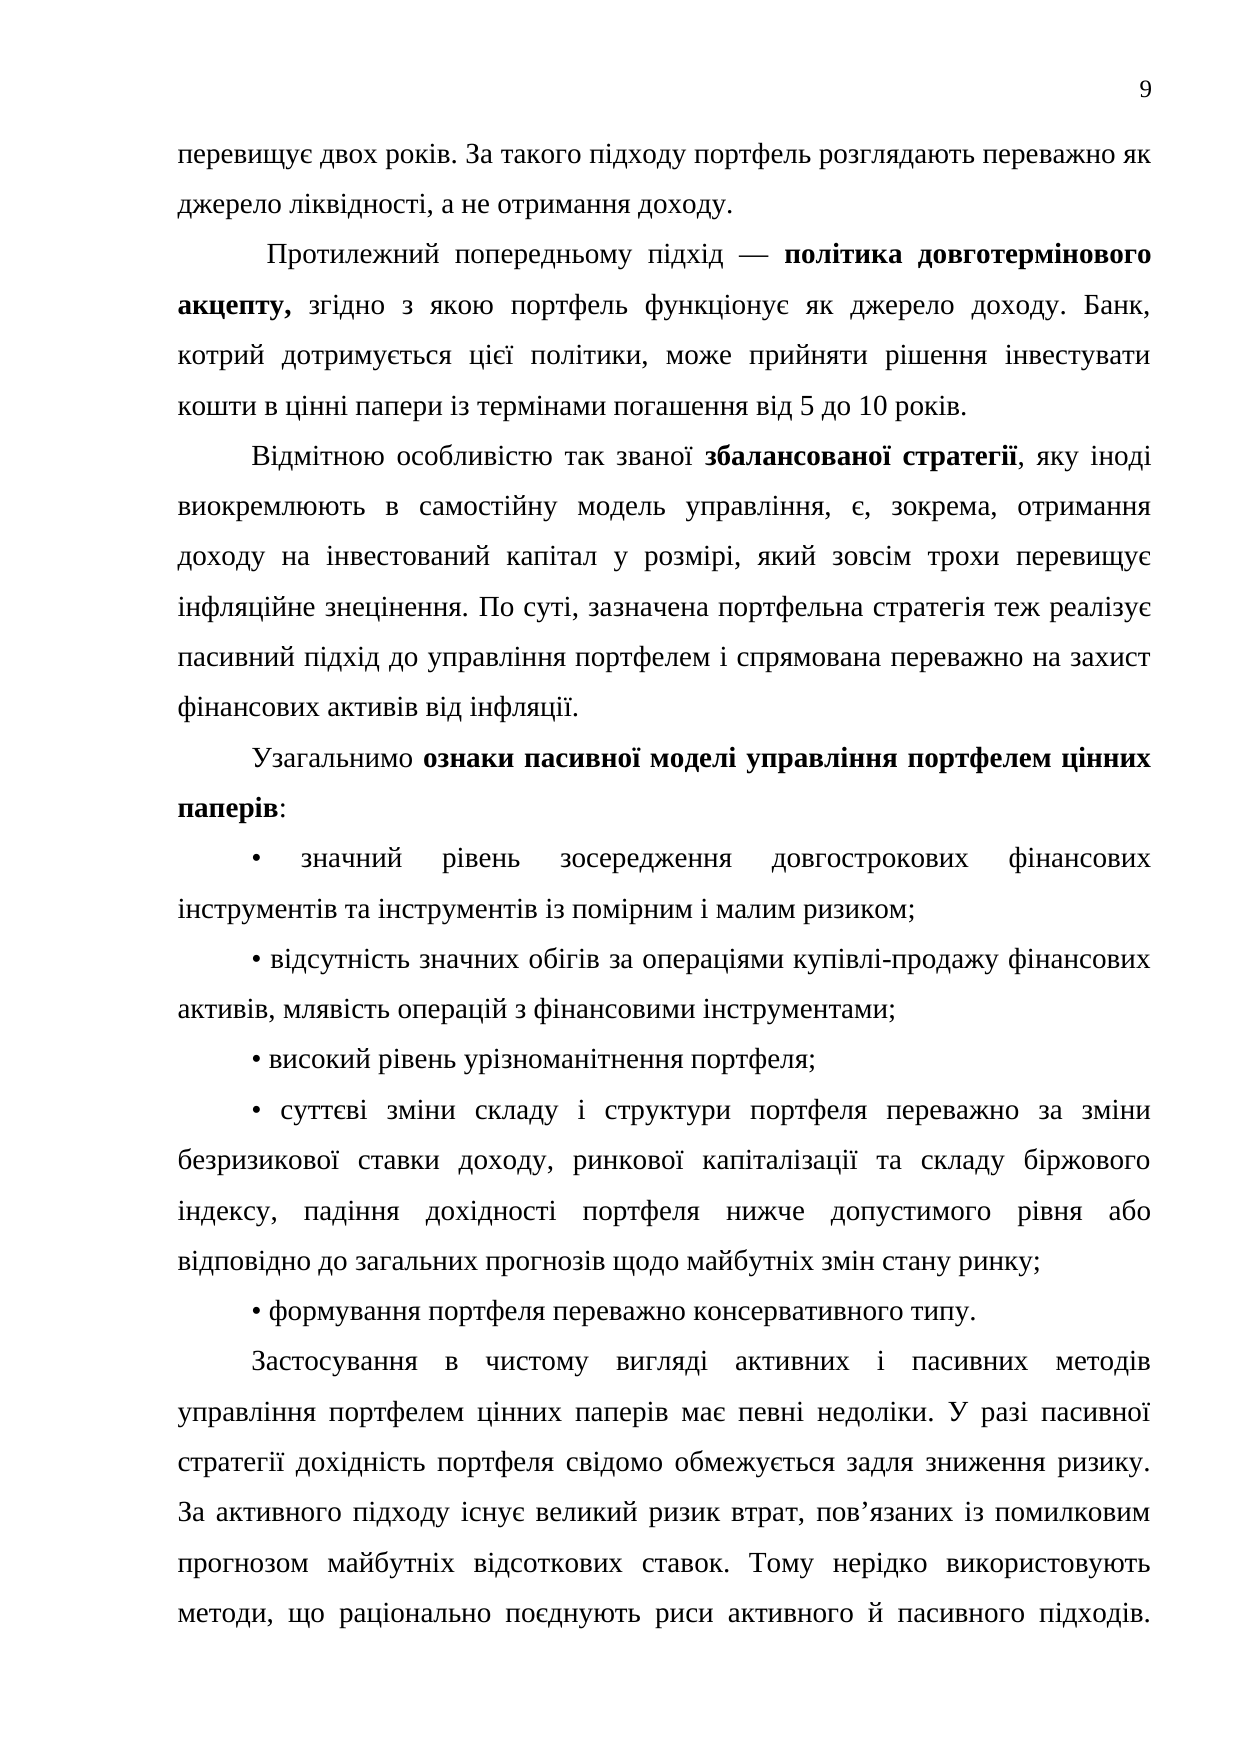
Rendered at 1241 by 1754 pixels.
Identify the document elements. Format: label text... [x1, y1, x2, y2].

text Відмітною особливістю так званої збалансованої стратегії, яку іноді виокремлюють в самостійну модель управління, є, зокрема, отримання доходу на інвестований капітал у розмірі, який зовсім трохи перевищує інфляційне знецінення. По суті, зазначена портфельна стратегія теж реалізує пасивний підхід до управління портфелем і спрямована переважно на захист фінансових активів від інфляції. [177, 438, 1152, 723]
text • високий рівень урізноманітнення портфеля; [177, 1042, 1152, 1075]
text Узагальнимо ознаки пасивної моделі управління портфелем цінних паперів: [177, 740, 1152, 824]
text Протилежний попередньому підхід — політика довготермінового акцепту, згідно з якою портфель функціонує як джерело доходу. Банк, котрий дотримується цієї політики, може прийняти рішення інвестувати кошти в цінні папери із термінами погашення від 5 до 10 років. [177, 237, 1152, 421]
text • формування портфеля переважно консервативного типу. [177, 1293, 1152, 1327]
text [177, 1343, 1152, 1629]
text • відсутність значних обігів за операціями купівлі-продажу фінансових активів, млявість операцій з фінансовими інструментами; [177, 941, 1152, 1025]
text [177, 136, 1152, 220]
text • суттєві зміни складу і структури портфеля переважно за зміни безризикової ставки доходу, ринкової капіталізації та складу біржового індексу, падіння дохідності портфеля нижче допустимого рівня або відповідно до загальних прогнозів щодо майбутніх змін стану ринку; [177, 1092, 1152, 1276]
text • значний рівень зосередження довгострокових фінансових інструментів та інструментів із помірним і малим ризиком; [177, 840, 1152, 924]
